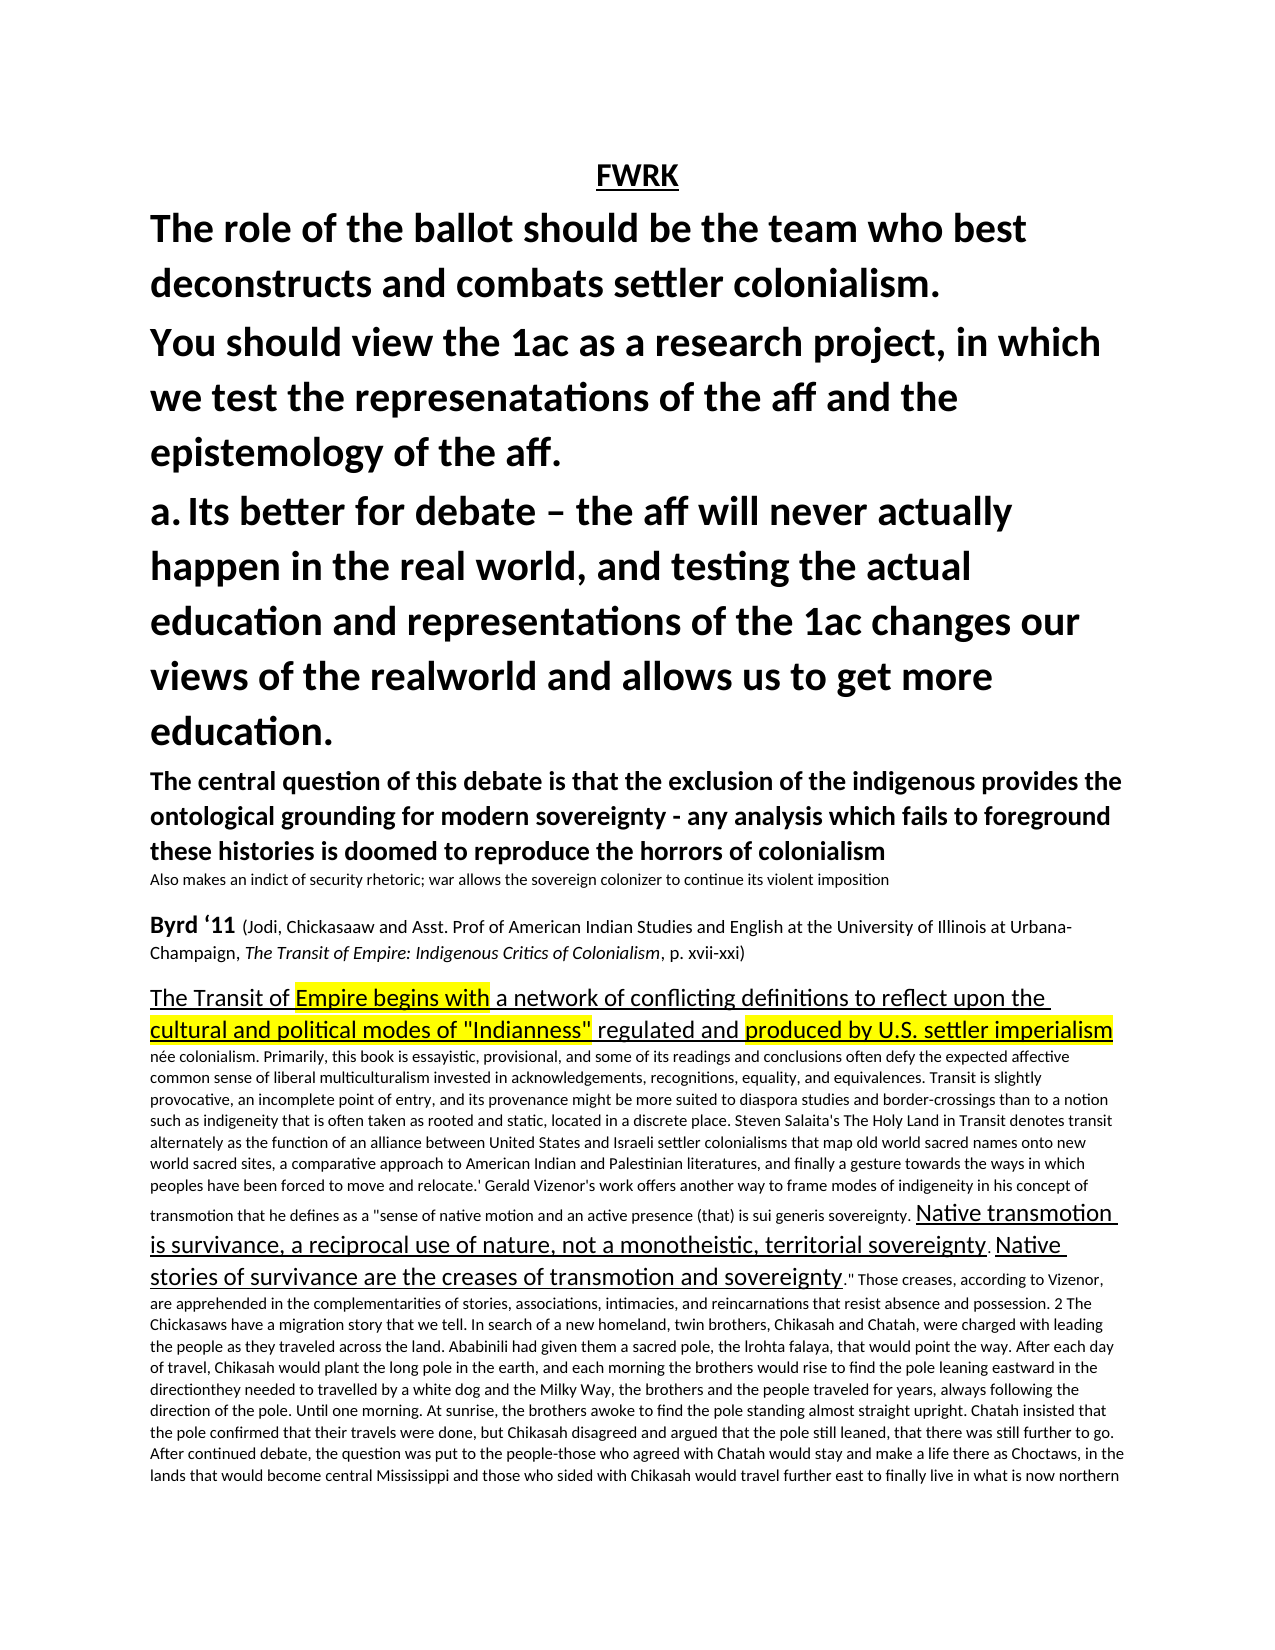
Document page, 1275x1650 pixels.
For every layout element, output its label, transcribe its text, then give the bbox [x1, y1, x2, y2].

subtitle FWRK [150, 154, 1125, 195]
text Byrd ‘11 (Jodi, Chickasaaw and Asst. Prof of American Indian Studies and English at the University of Illinois at Urbana-Champaign, The Transit of Empire: Indigenous Critics of Colonialism, p. xvii-xxi) [150, 907, 1125, 964]
text Also makes an indict of security rhetoric; war allows the sovereign colonizer to continue its violent imposition [150, 869, 1125, 889]
subtitle You should view the 1ac as a research project, in which we test the represenatations of the aff and the epistemology of the aff. [150, 316, 1125, 477]
subtitle Its better for debate – the aff will never actually happen in the real world, and testing the actual education and representations of the 1ac changes our views of the realworld and allows us to get more education. [150, 485, 1125, 756]
subtitle The role of the ballot should be the team who best deconstructs and combats settler colonialism. [150, 202, 1125, 308]
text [150, 982, 1125, 1485]
text The central question of this debate is that the exclusion of the indigenous provides the ontological grounding for modern sovereignty - any analysis which fails to foreground these histories is doomed to reproduce the horrors of colonialism [150, 764, 1125, 867]
